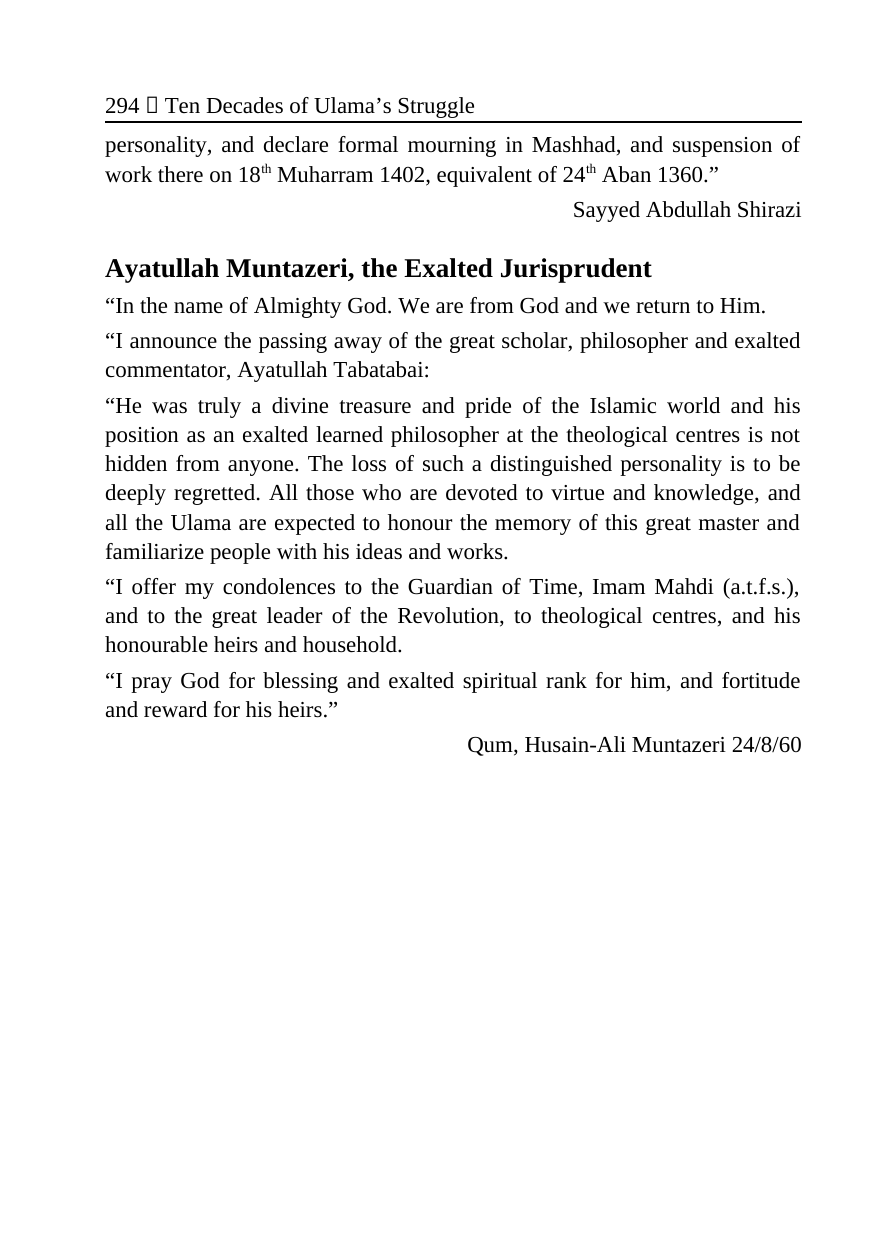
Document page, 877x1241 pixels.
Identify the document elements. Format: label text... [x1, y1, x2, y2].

text “I pray God for blessing and exalted spiritual rank for him, and fortitude and reward for his heirs.” [105, 665, 802, 723]
subtitle Ayatullah Muntazeri, the Exalted Jurisprudent [105, 252, 802, 284]
text Sayyed Abdullah Shirazi [105, 194, 802, 223]
text Qum, Husain-Ali Muntazeri 24/8/60 [105, 729, 802, 759]
text “He was truly a divine treasure and pride of the Islamic world and his position as an exalted learned philosopher at the theological centres is not hidden from anyone. The loss of such a distinguished personality is to be deeply regretted. All those who are devoted to virtue and knowledge, and all the Ulama are expected to honour the memory of this great master and familiarize people with his ideas and works. [105, 390, 802, 565]
text “In the name of Almighty God. We are from God and we return to Him. [105, 290, 802, 319]
text “I announce the passing away of the great scholar, philosopher and exalted commentator, Ayatullah Tabatabai: [105, 325, 802, 384]
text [105, 129, 802, 188]
text “I offer my condolences to the Guardian of Time, Imam Mahdi (a.t.f.s.), and to the great leader of the Revolution, to theological centres, and his honourable heirs and household. [105, 571, 802, 659]
